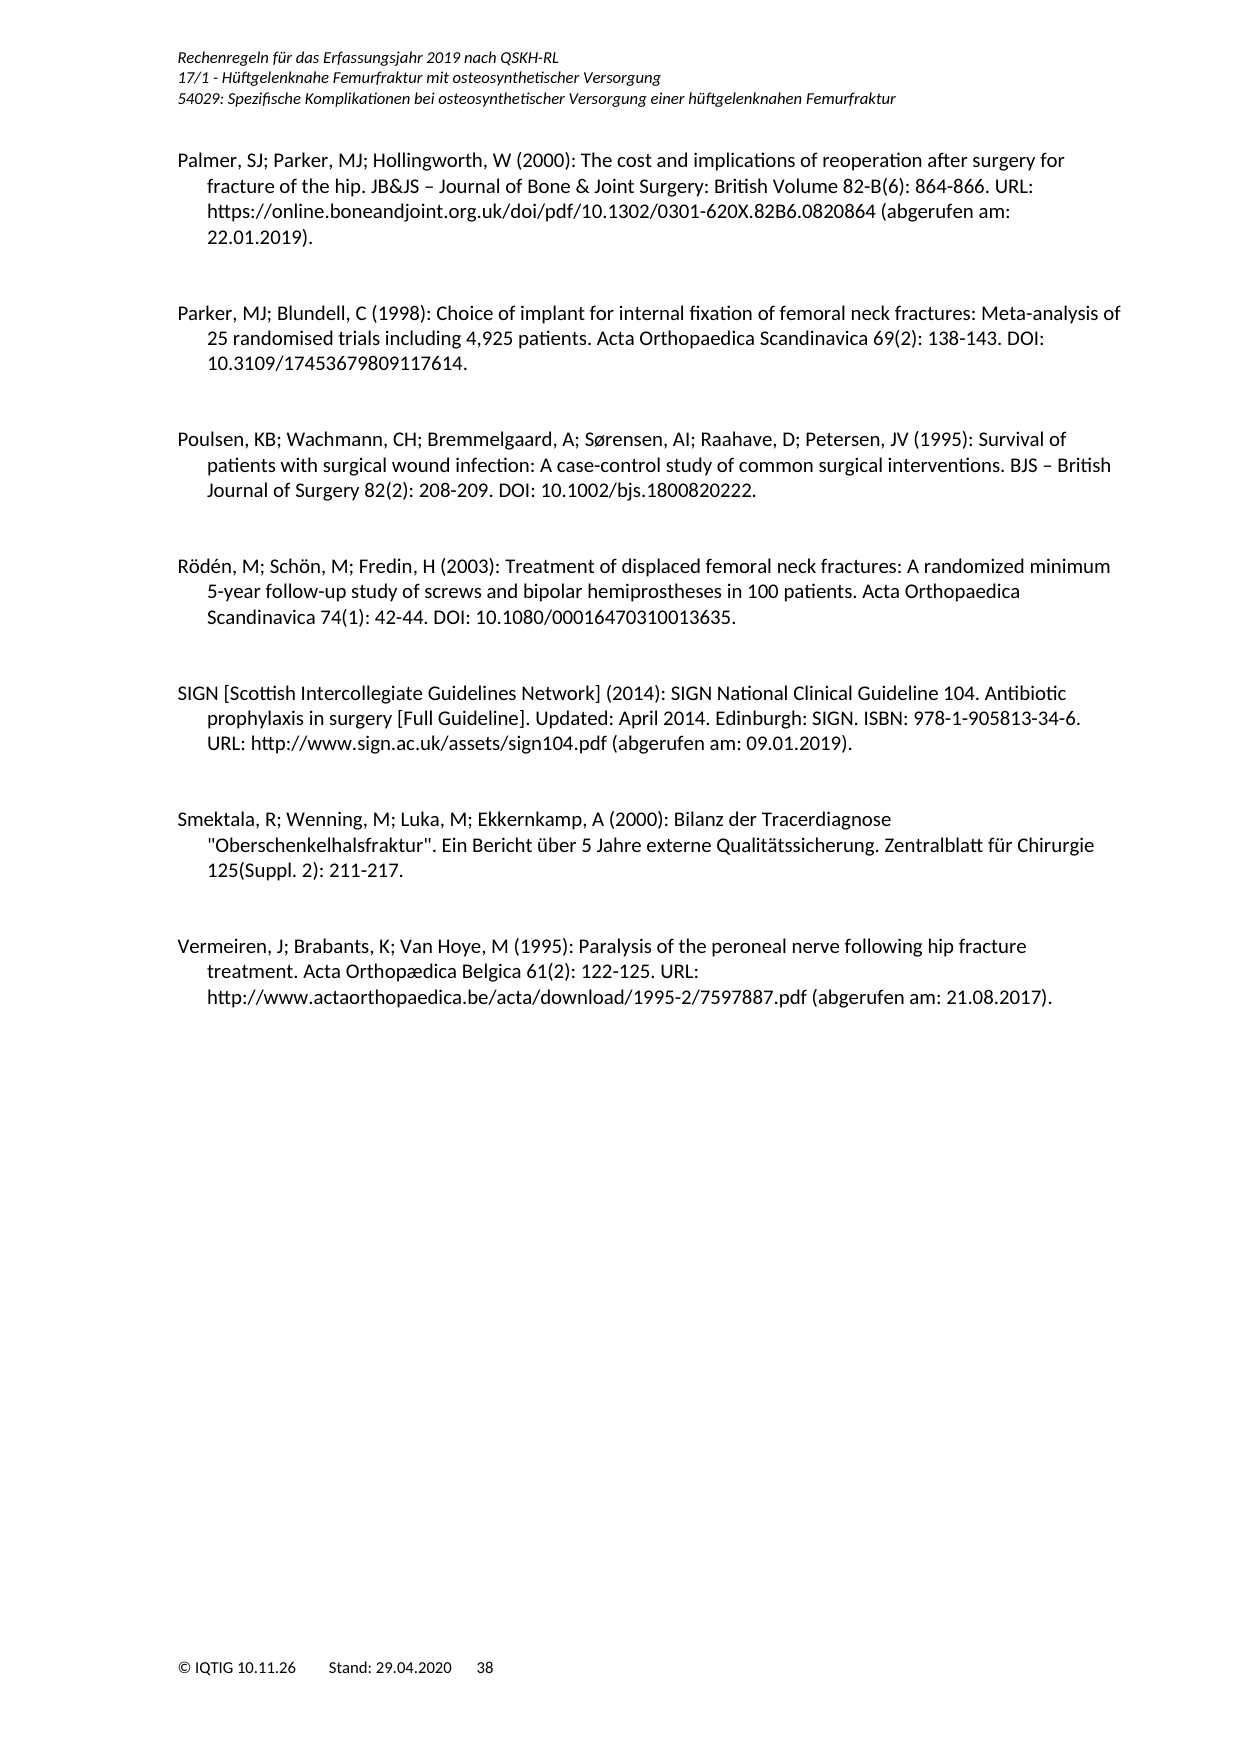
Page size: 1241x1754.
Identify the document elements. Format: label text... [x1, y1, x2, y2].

text Rödén, M; Schön, M; Fredin, H (2003): Treatment of displaced femoral neck fractures: A randomized minimum 5-year follow-up study of screws and bipolar hemiprostheses in 100 patients. Acta Orthopaedica Scandinavica 74(1): 42-44. DOI: 10.1080/00016470310013635. [177, 553, 1122, 629]
text Vermeiren, J; Brabants, K; Van Hoye, M (1995): Paralysis of the peroneal nerve following hip fracture treatment. Acta Orthopædica Belgica 61(2): 122-125. URL: http://www.actaorthopaedica.be/acta/download/1995-2/7597887.pdf (abgerufen am: 21.08.2017). [177, 933, 1122, 1009]
text SIGN [Scottish Intercollegiate Guidelines Network] (2014): SIGN National Clinical Guideline 104. Antibiotic prophylaxis in surgery [Full Guideline]. Updated: April 2014. Edinburgh: SIGN. ISBN: 978-1-905813-34-6. URL: http://www.sign.ac.uk/assets/sign104.pdf (abgerufen am: 09.01.2019). [177, 680, 1122, 756]
text Poulsen, KB; Wachmann, CH; Bremmelgaard, A; Sørensen, AI; Raahave, D; Petersen, JV (1995): Survival of patients with surgical wound infection: A case-control study of common surgical interventions. BJS – British Journal of Surgery 82(2): 208-209. DOI: 10.1002/bjs.1800820222. [177, 426, 1122, 503]
text Parker, MJ; Blundell, C (1998): Choice of implant for internal fixation of femoral neck fractures: Meta-analysis of 25 randomised trials including 4,925 patients. Acta Orthopaedica Scandinavica 69(2): 138-143. DOI: 10.3109/17453679809117614. [177, 300, 1122, 376]
text Palmer, SJ; Parker, MJ; Hollingworth, W (2000): The cost and implications of reoperation after surgery for fracture of the hip. JB&JS – Journal of Bone & Joint Surgery: British Volume 82-B(6): 864-866. URL: https://online.boneandjoint.org.uk/doi/pdf/10.1302/0301-620X.82B6.0820864 (abgerufen am: 22.01.2019). [177, 148, 1122, 249]
text Smektala, R; Wenning, M; Luka, M; Ekkernkamp, A (2000): Bilanz der Tracerdiagnose "Oberschenkelhalsfraktur". Ein Bericht über 5 Jahre externe Qualitätssicherung. Zentralblatt für Chirurgie 125(Suppl. 2): 211-217. [177, 806, 1122, 883]
